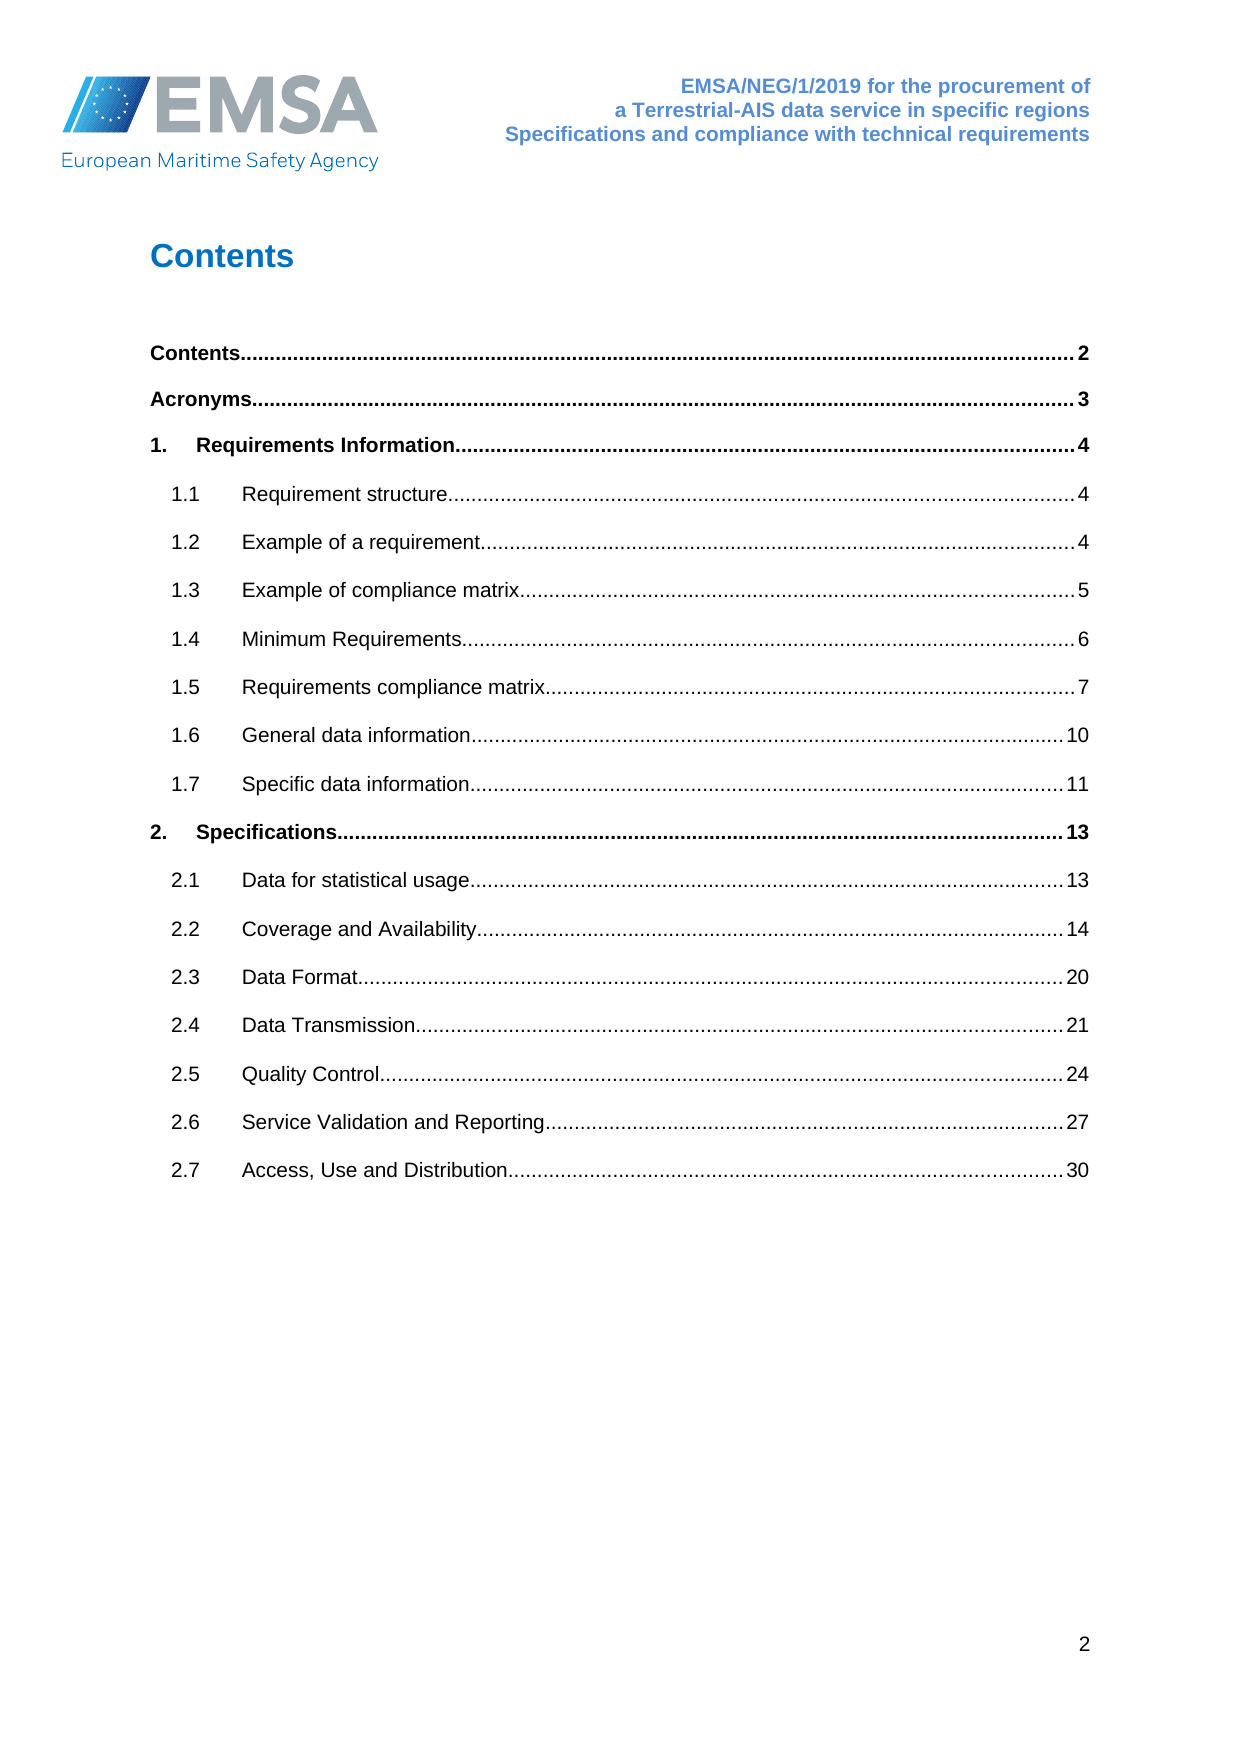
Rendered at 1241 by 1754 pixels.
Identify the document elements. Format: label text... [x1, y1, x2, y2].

subtitle Contents [150, 236, 1090, 274]
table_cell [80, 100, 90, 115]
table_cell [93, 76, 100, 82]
